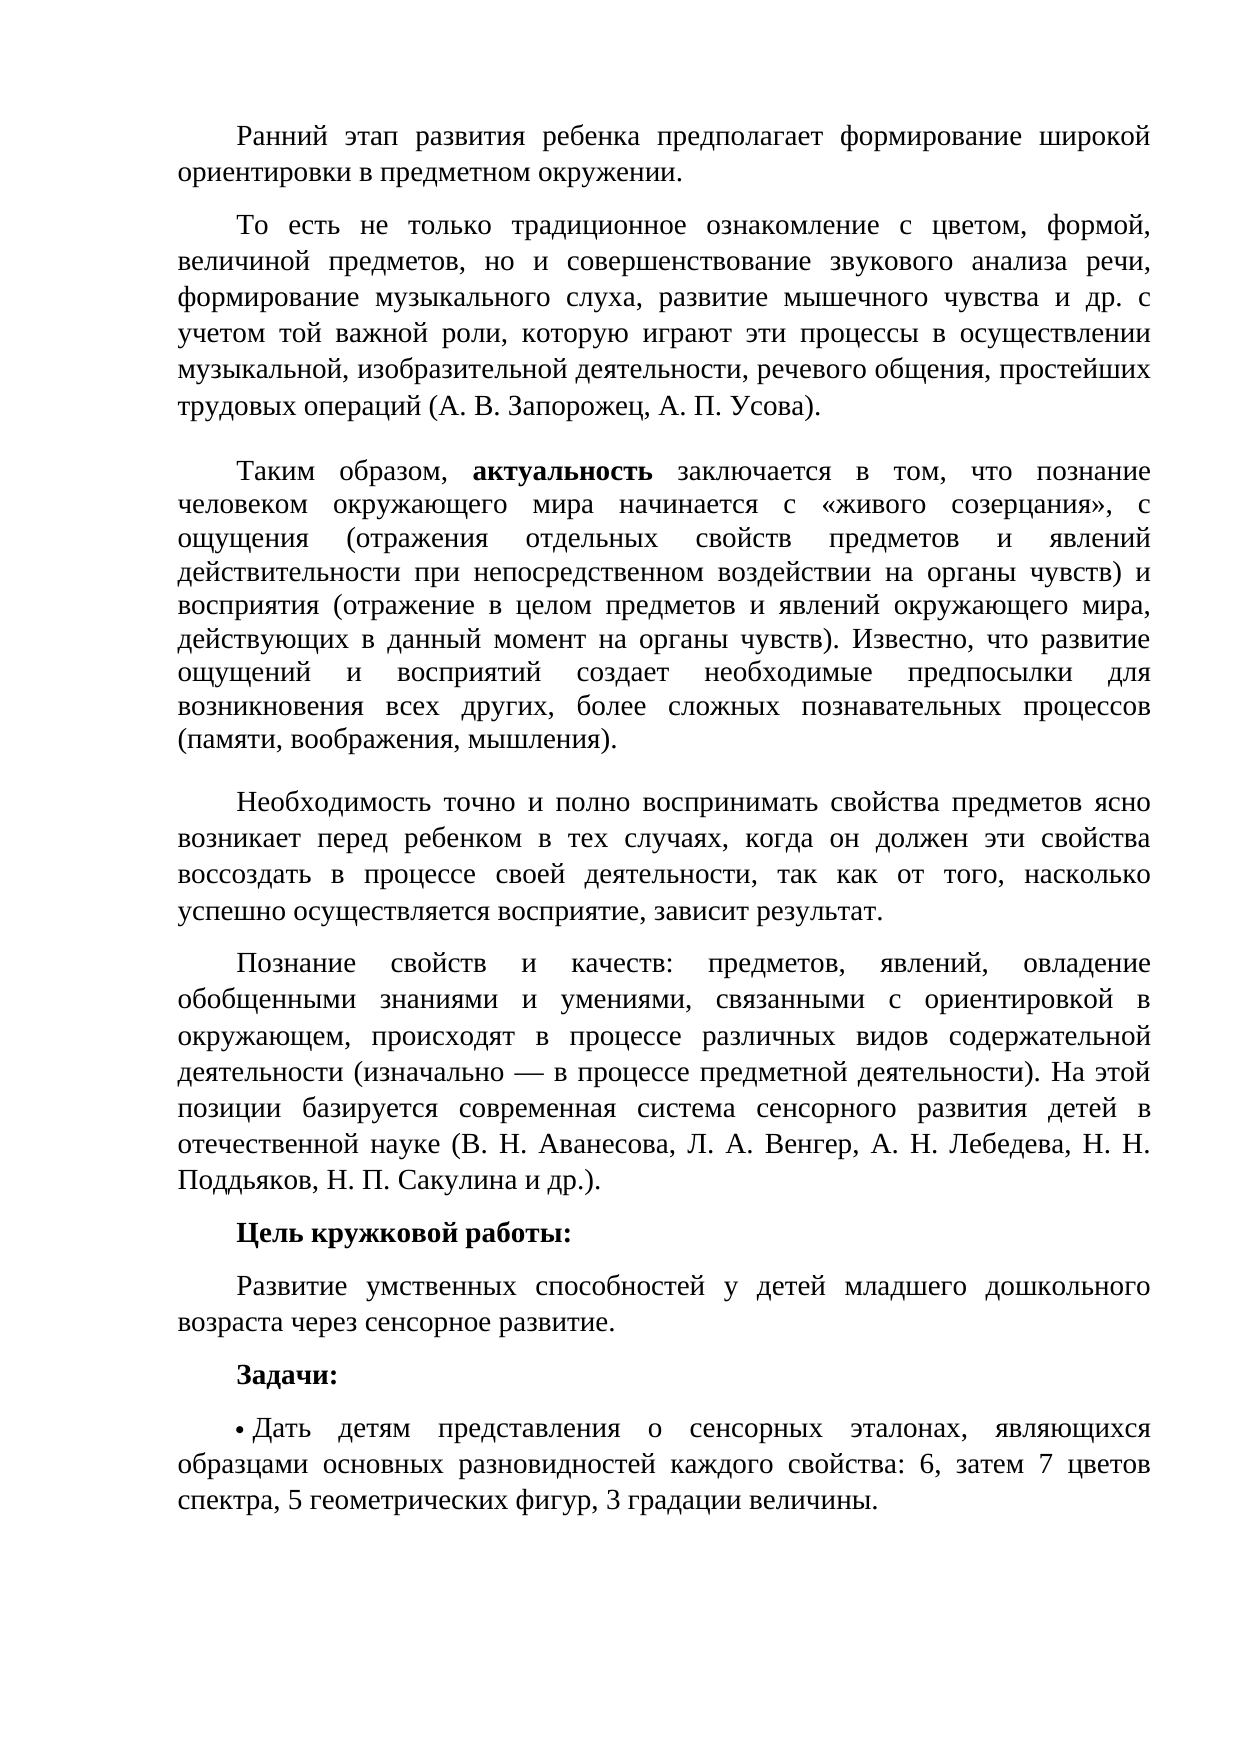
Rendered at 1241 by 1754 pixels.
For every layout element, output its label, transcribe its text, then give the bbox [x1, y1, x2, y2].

text Развитие умственных способностей у детей младшего дошкольного возраста через сенсорное развитие. [177, 1268, 1152, 1338]
text Задачи: [177, 1357, 1152, 1390]
list Дать детям представления о сенсорных эталонах, являющихся образцами основных разновидностей каждого свойства: 6, затем 7 цветов спектра, 5 геометрических фигур, 3 градации величины. [177, 1410, 1152, 1516]
text Цель кружковой работы: [177, 1215, 1152, 1249]
text Необходимость точно и полно воспринимать свойства предметов ясно возникает перед ребенком в тех случаях, когда он должен эти свойства воссоздать в процессе своей деятельности, так как от того, насколько успешно осуществляется восприятие, зависит результат. [177, 784, 1152, 926]
text Ранний этап развития ребенка предполагает формирование широкой ориентировки в предметном окружении. [177, 118, 1152, 188]
text Таким образом, актуальность заключается в том, что познание человеком окружающего мира начинается с «живого созерцания», с ощущения (отражения отдельных свойств предметов и явлений действительности при непосредственном воздействии на органы чувств) и восприятия (отражение в целом предметов и явлений окружающего мира, действующих в данный момент на органы чувств). Известно, что развитие ощущений и восприятий создает необходимые предпосылки для возникновения всех других, более сложных познавательных процессов (памяти, воображения, мышления). [177, 453, 1152, 755]
text То есть не только традиционное ознакомление с цветом, формой, величиной предметов, но и совершенствование звукового анализа речи, формирование музыкального слуха, развитие мышечного чувства и др. с учетом той важной роли, которую играют эти процессы в осуществлении музыкальной, изобразительной деятельности, речевого общения, простейших трудовых операций (А. В. Запорожец, А. П. Усова). [177, 207, 1152, 421]
text Познание свойств и качеств: предметов, явлений, овладение обобщенными знаниями и умениями, связанными с ориентировкой в окружающем, происходят в процессе различных видов содержательной деятельности (изначально — в процессе предметной деятельности). На этой позиции базируется современная система сенсорного развития детей в отечественной науке (В. Н. Аванесова, Л. А. Венгер, А. Н. Лебедева, Н. Н. Поддьяков, Н. П. Сакулина и др.). [177, 945, 1152, 1196]
